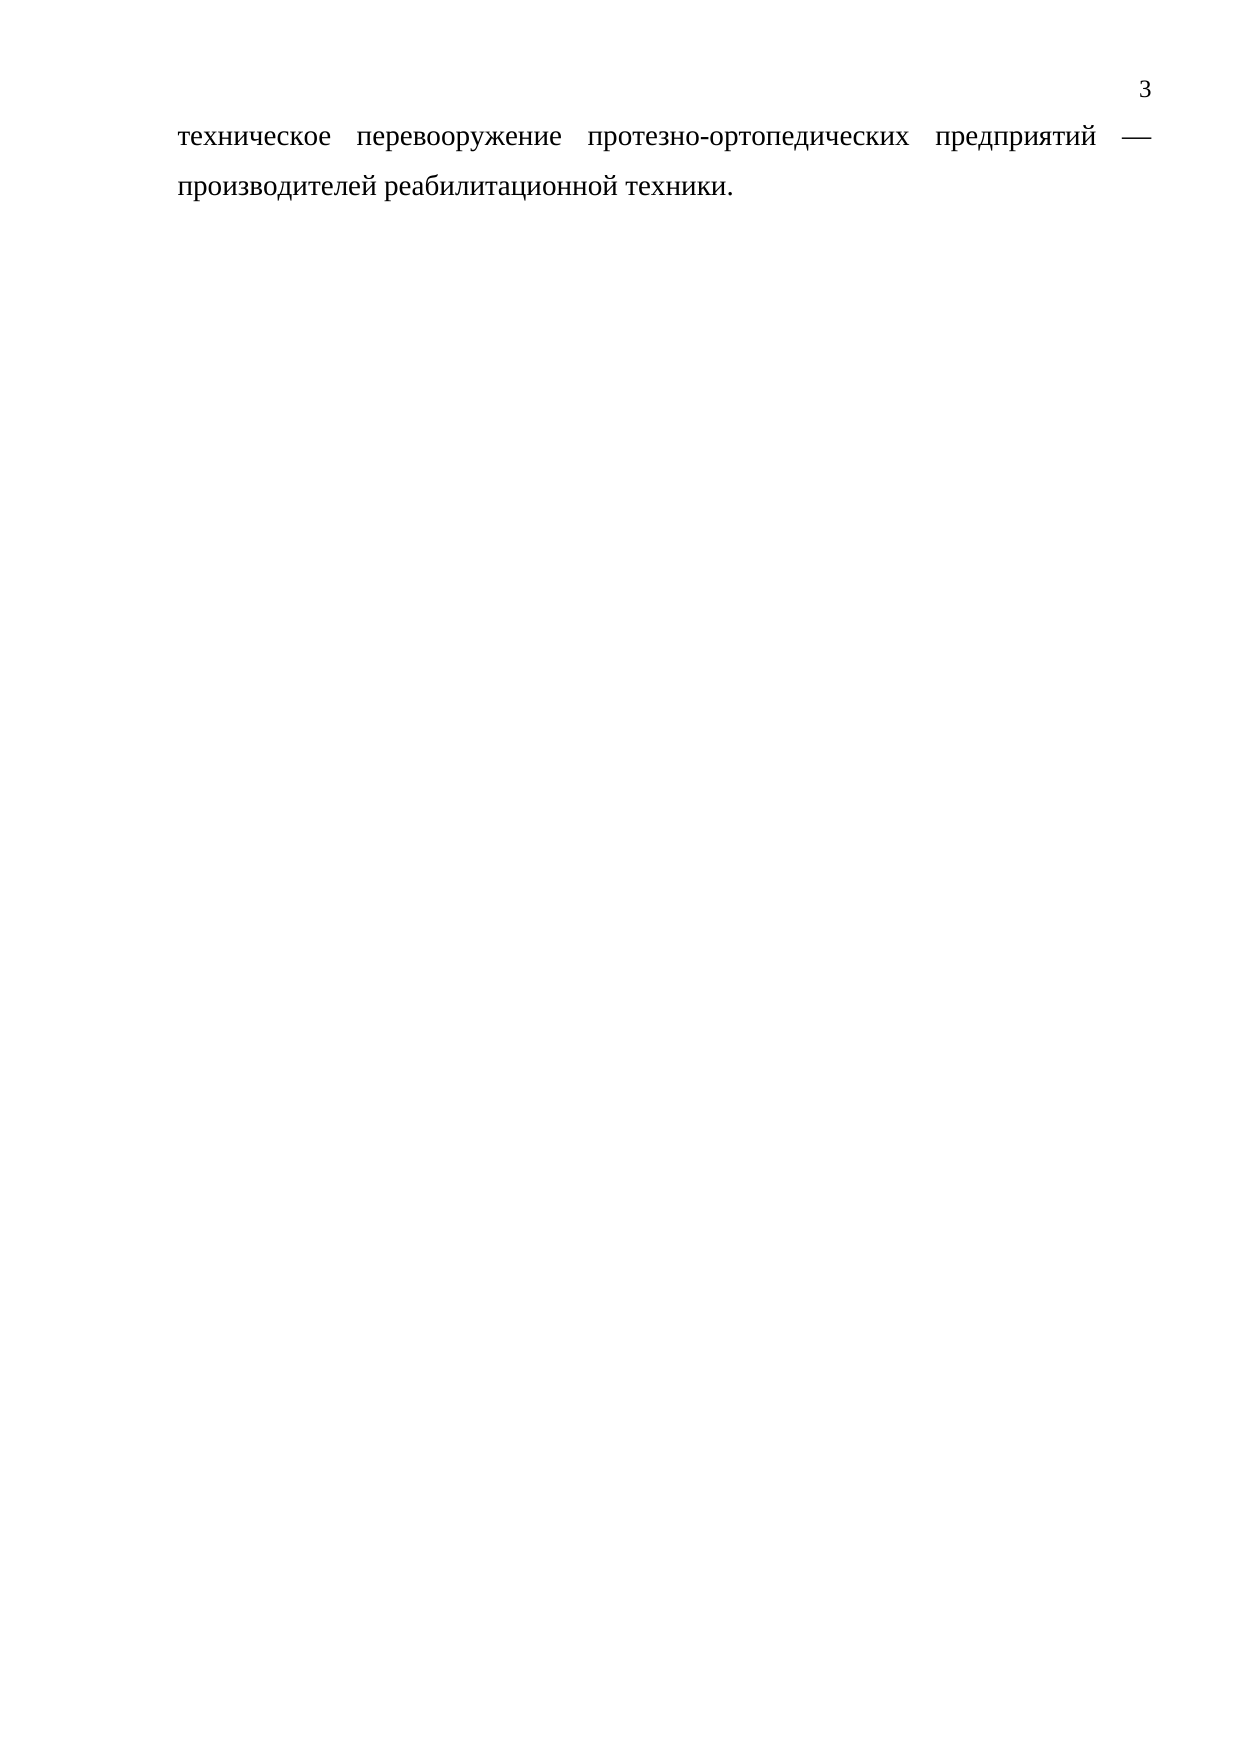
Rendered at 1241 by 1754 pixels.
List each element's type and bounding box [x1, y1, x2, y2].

text [177, 118, 1152, 202]
